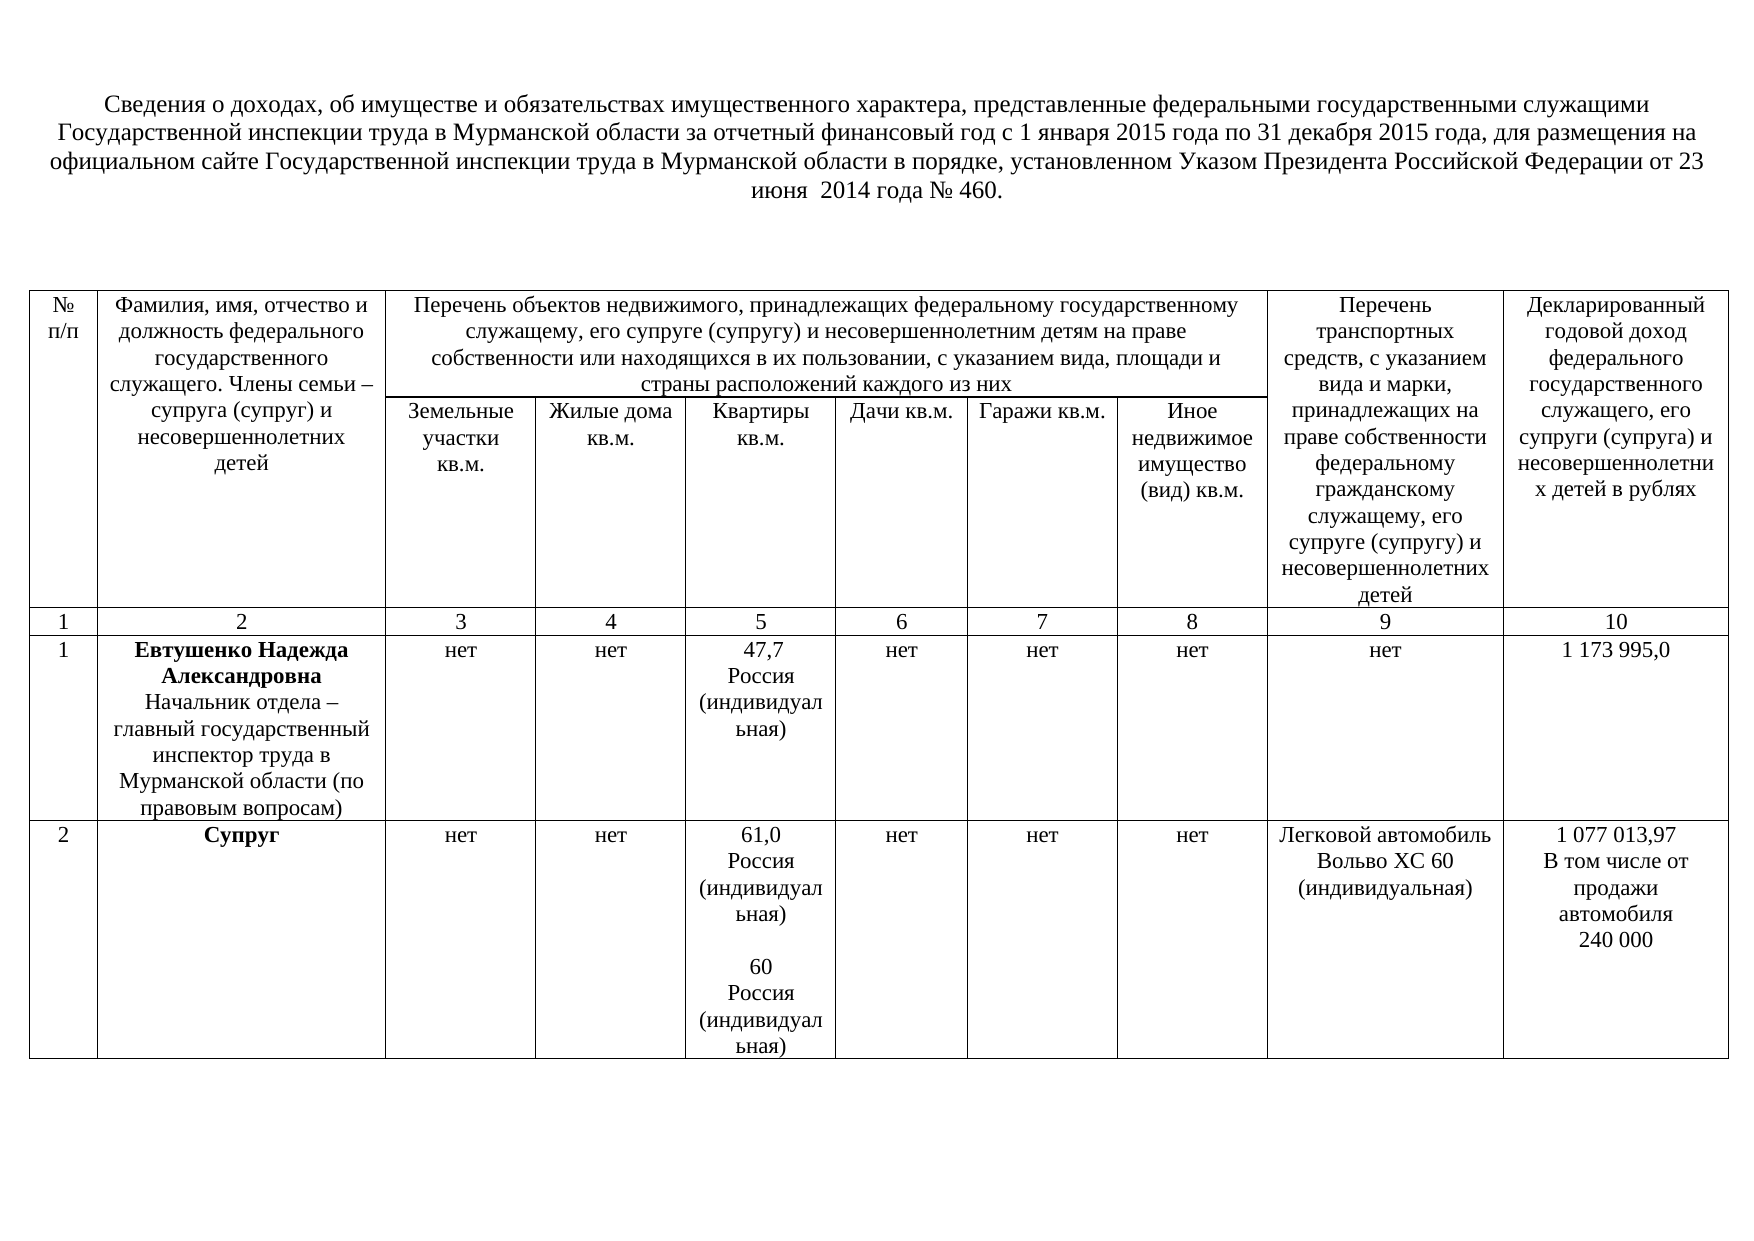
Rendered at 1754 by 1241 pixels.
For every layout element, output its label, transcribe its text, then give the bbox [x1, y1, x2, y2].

table_cell нет [536, 821, 685, 1058]
table_cell нет [1118, 636, 1267, 820]
table_header Фамилия, имя, отчество и должность федерального государственного служащего. Члены семьи – супруга (супруг) и несовершеннолетних детей [98, 291, 385, 607]
table_cell 7 [968, 608, 1117, 634]
table_header Перечень транспортных средств, с указанием вида и марки, принадлежащих на праве собственности федеральному гражданскому служащему, его супруге (супругу) и несовершеннолетних детей [1268, 291, 1503, 607]
table_cell 2 [30, 821, 97, 1058]
table_cell Земельные участки кв.м. [386, 398, 535, 607]
table_cell Гаражи кв.м. [968, 398, 1117, 607]
table_header № п/п [30, 291, 97, 607]
table_cell 10 [1504, 608, 1728, 634]
table_cell 6 [836, 608, 967, 634]
table_cell нет [386, 821, 535, 1058]
table_cell нет [1268, 636, 1503, 820]
table_cell Иное недвижимое имущество (вид) кв.м. [1118, 398, 1267, 607]
table_cell нет [968, 821, 1117, 1058]
table_cell нет [836, 636, 967, 820]
table_cell Жилые дома кв.м. [536, 398, 685, 607]
table_cell нет [1118, 821, 1267, 1058]
table_cell нет [836, 821, 967, 1058]
table_cell 1 [30, 608, 97, 634]
table_cell 1 077 013,97 В том числе от продажи автомобиля 240 000 [1504, 821, 1728, 1058]
table_cell 3 [386, 608, 535, 634]
table_cell нет [968, 636, 1117, 820]
table_cell Евтушенко Надежда Александровна Начальник отдела – главный государственный инспектор труда в Мурманской области (по правовым вопросам) [98, 636, 385, 820]
table_cell 61,0 Россия (индивидуальная) 60 Россия (индивидуальная) [686, 821, 835, 1058]
table_cell Супруг [98, 821, 385, 1058]
table_cell 1 [30, 636, 97, 820]
table_cell 2 [98, 608, 385, 634]
table_cell нет [536, 636, 685, 820]
table_header Перечень объектов недвижимого, принадлежащих федеральному государственному служащему, его супруге (супругу) и несовершеннолетним детям на праве собственности или находящихся в их пользовании, с указанием вида, площади и страны расположений каждого из них [386, 291, 1267, 396]
table_header Декларированный годовой доход федерального государственного служащего, его супруги (супруга) и несовершеннолетних детей в рублях [1504, 291, 1728, 607]
text Сведения о доходах, об имуществе и обязательствах имущественного характера, представленные федеральными государственными служащими Государственной инспекции труда в Мурманской области за отчетный финансовый год с 1 января 2015 года по 31 декабря 2015 года, для размещения на официальном сайте Государственной инспекции труда в Мурманской области в порядке, установленном Указом Президента Российской Федерации от 23 июня 2014 года № 460. [29, 89, 1724, 204]
table_cell 47,7 Россия (индивидуальная) [686, 636, 835, 820]
table_cell Квартиры кв.м. [686, 398, 835, 607]
table_cell нет [386, 636, 535, 820]
table_cell 1 173 995,0 [1504, 636, 1728, 820]
table_cell Дачи кв.м. [836, 398, 967, 607]
table_cell 9 [1268, 608, 1503, 634]
table_cell 4 [536, 608, 685, 634]
table_cell 5 [686, 608, 835, 634]
table_cell Легковой автомобиль Вольво XC 60 (индивидуальная) [1268, 821, 1503, 1058]
table_cell 8 [1118, 608, 1267, 634]
